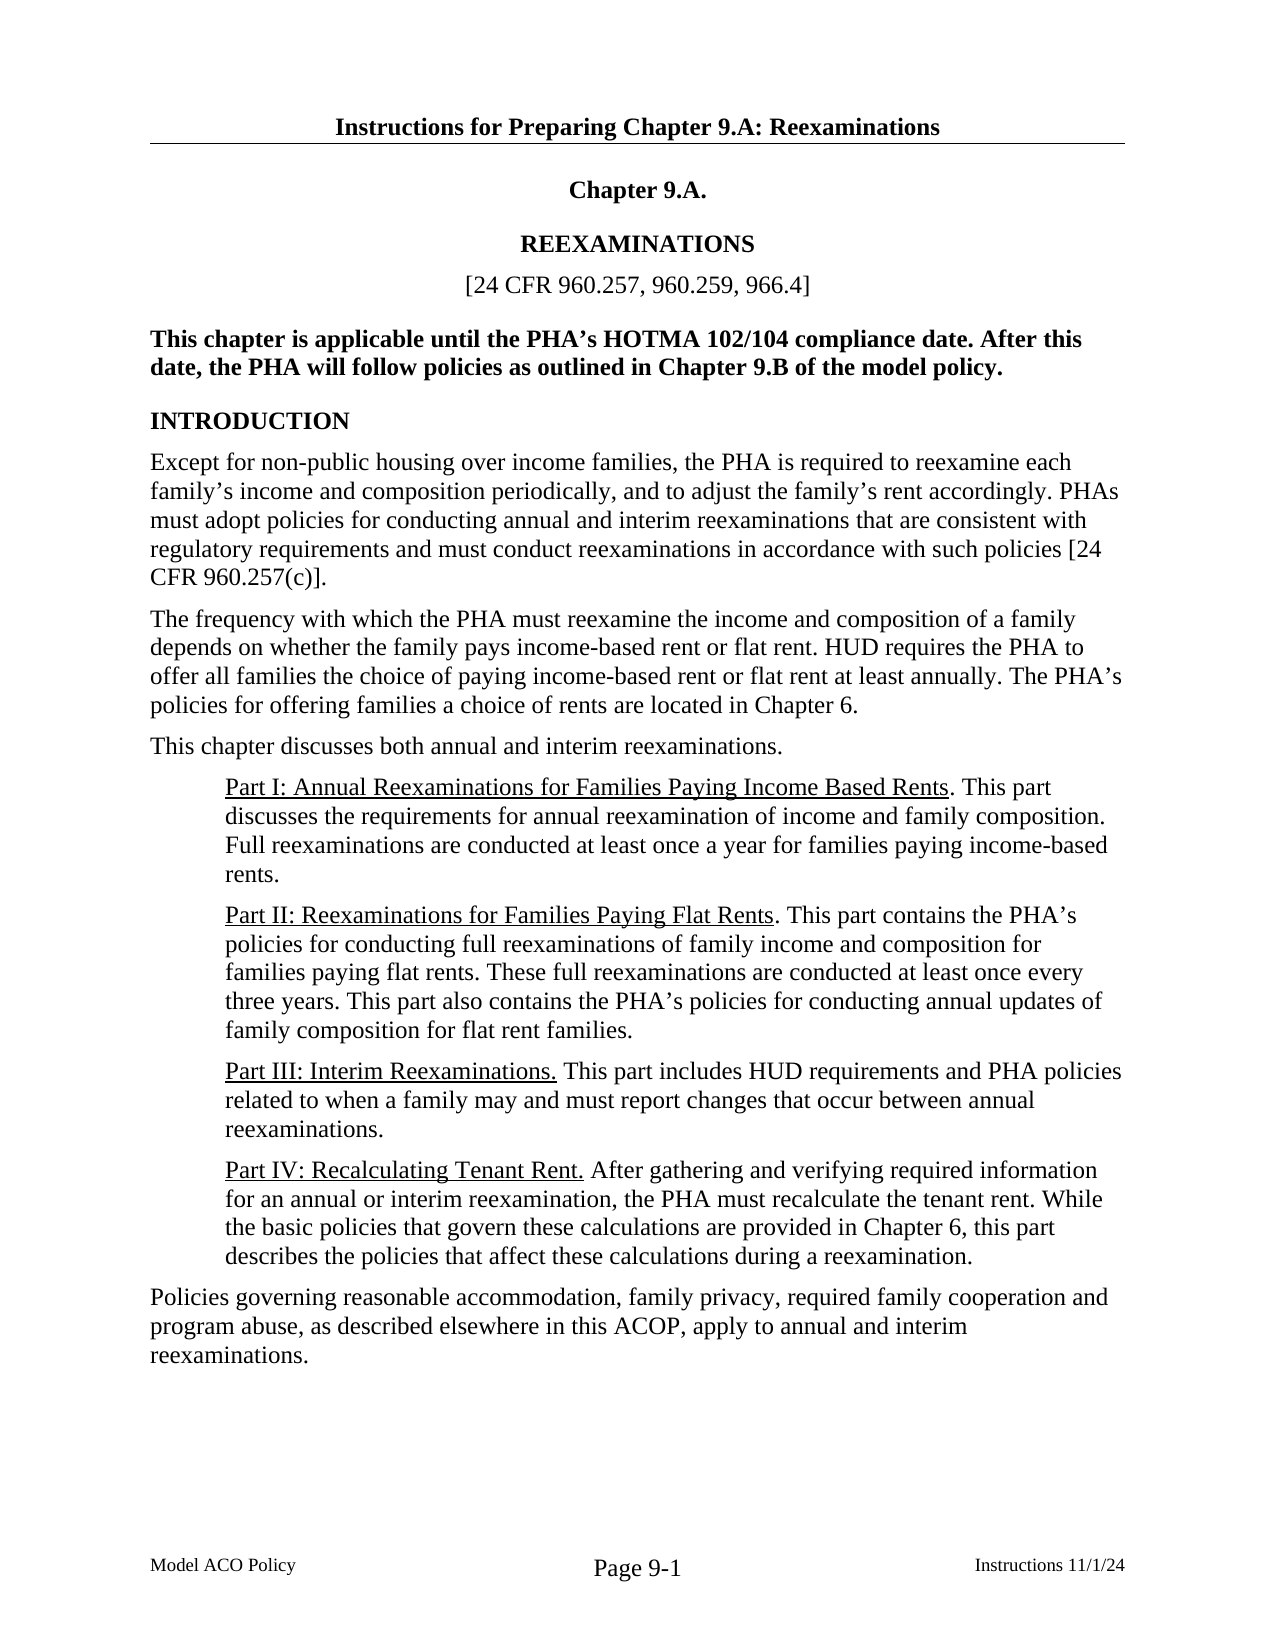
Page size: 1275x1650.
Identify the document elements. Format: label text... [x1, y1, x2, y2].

text Part III: Interim Reexaminations. This part includes HUD requirements and PHA policies related to when a family may and must report changes that occur between annual reexaminations. [225, 1056, 1125, 1142]
text Part IV: Recalculating Tenant Rent. After gathering and verifying required information for an annual or interim reexamination, the PHA must recalculate the tenant rent. While the basic policies that govern these calculations are provided in Chapter 6, this part describes the policies that affect these calculations during a reexamination. [225, 1155, 1125, 1270]
text Part II: Reexaminations for Families Paying Flat Rents. This part contains the PHA’s policies for conducting full reexaminations of family income and composition for families paying flat rents. These full reexaminations are conducted at least once every three years. This part also contains the PHA’s policies for conducting annual updates of family composition for flat rent families. [225, 900, 1125, 1044]
text Policies governing reasonable accommodation, family privacy, required family cooperation and program abuse, as described elsewhere in this ACOP, apply to annual and interim reexaminations. [150, 1282, 1125, 1369]
text INTRODUCTION [150, 406, 1125, 435]
text REEXAMINATIONS [150, 229, 1125, 257]
text This chapter discusses both annual and interim reexaminations. [150, 731, 1125, 760]
text Part I: Annual Reexaminations for Families Paying Income Based Rents. This part discusses the requirements for annual reexamination of income and family composition. Full reexaminations are conducted at least once a year for families paying income-based rents. [225, 772, 1125, 887]
text Except for non-public housing over income families, the PHA is required to reexamine each family’s income and composition periodically, and to adjust the family’s rent accordingly. PHAs must adopt policies for conducting annual and interim reexaminations that are consistent with regulatory requirements and must conduct reexaminations in accordance with such policies [24 CFR 960.257(c)]. [150, 447, 1125, 591]
text This chapter is applicable until the PHA’s HOTMA 102/104 compliance date. After this date, the PHA will follow policies as outlined in Chapter 9.B of the model policy. [150, 324, 1125, 381]
text The frequency with which the PHA must reexamine the income and composition of a family depends on whether the family pays income-based rent or flat rent. HUD requires the PHA to offer all families the choice of paying income-based rent or flat rent at least annually. The PHA’s policies for offering families a choice of rents are located in Chapter 6. [150, 604, 1125, 719]
text [24 CFR 960.257, 960.259, 966.4] [150, 270, 1125, 299]
text Chapter 9.A. [150, 175, 1125, 204]
